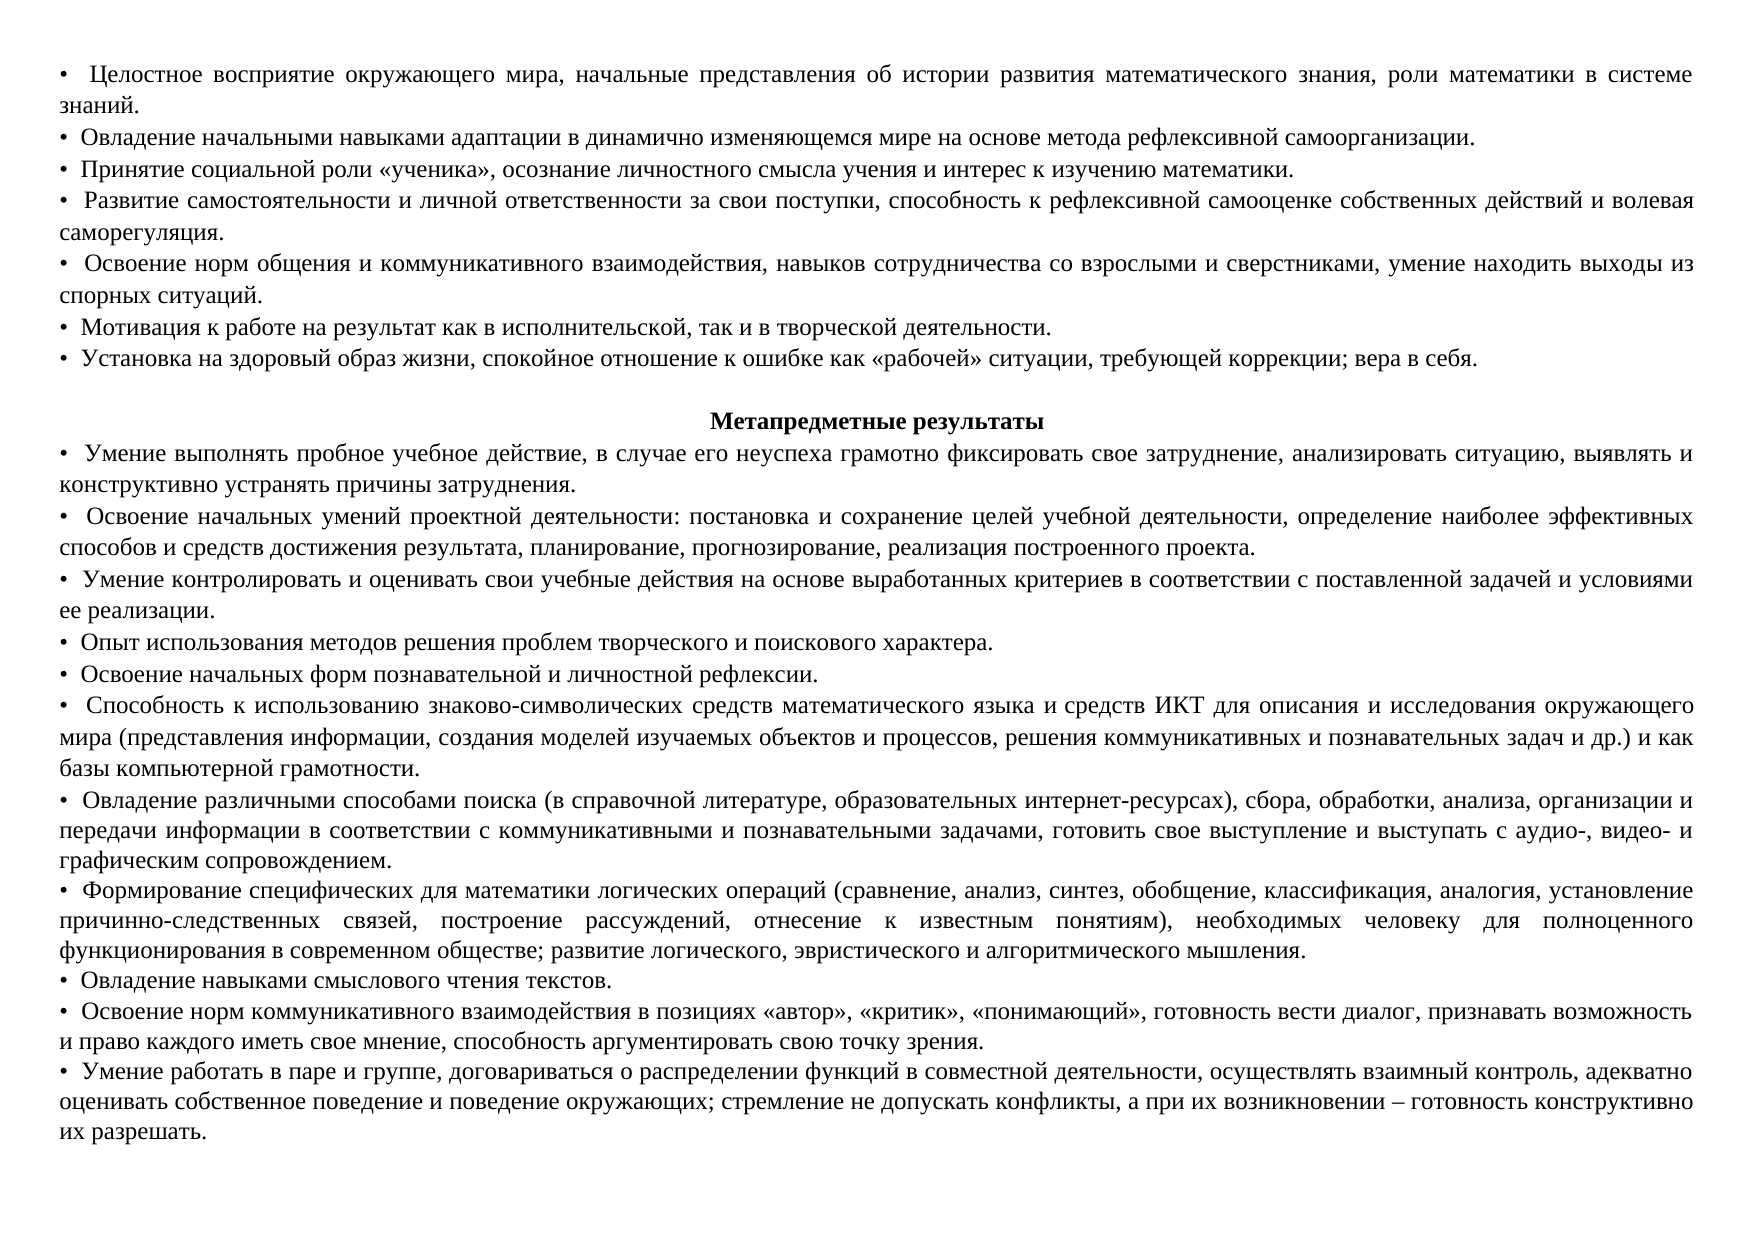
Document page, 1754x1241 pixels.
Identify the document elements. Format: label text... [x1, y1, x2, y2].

text • Мотивация к работе на результат как в исполнительской, так и в творческой деятельности. [59, 312, 1695, 340]
text • Умение выполнять пробное учебное действие, в случае его неуспеха грамотно фиксировать свое затруднение, анализировать ситуацию, выявлять и конструктивно устранять причины затруднения. [59, 438, 1695, 498]
text • Развитие самостоятельности и личной ответственности за свои поступки, способность к рефлексивной самооценке собственных действий и волевая саморегуляция. [59, 185, 1695, 246]
text • Освоение норм коммуникативного взаимодействия в позициях «автор», «критик», «понимающий», готовность вести диалог, признавать возможность и право каждого иметь свое мнение, способность аргументировать свою точку зрения. [59, 996, 1695, 1054]
text • Умение контролировать и оценивать свои учебные действия на основе выработанных критериев в соответствии с поставленной задачей и условиями ее реализации. [59, 564, 1695, 624]
text • Овладение начальными навыками адаптации в динамично изменяющемся мире на основе метода рефлексивной самоорганизации. [59, 122, 1695, 151]
text • Целостное восприятие окружающего мира, начальные представления об истории развития математического знания, роли математики в системе знаний. [59, 59, 1695, 119]
text • Установка на здоровый образ жизни, спокойное отношение к ошибке как «рабочей» ситуации, требующей коррекции; вера в себя. [59, 343, 1695, 372]
text • Принятие социальной роли «ученика», осознание личностного смысла учения и интерес к изучению математики. [59, 154, 1695, 182]
text • Умение работать в паре и группе, договариваться о распределении функций в совместной деятельности, осуществлять взаимный контроль, адекватно оценивать собственное поведение и поведение окружающих; стремление не допускать конфликты, а при их возникновении – готовность конструктивно их разрешать. [59, 1056, 1695, 1145]
text • Освоение норм общения и коммуникативного взаимодействия, навыков сотрудничества со взрослыми и сверстниками, умение находить выходы из спорных ситуаций. [59, 248, 1695, 309]
text • Способность к использованию знаково-символических средств математического языка и средств ИКТ для описания и исследования окружающего мира (представления информации, создания моделей изучаемых объектов и процессов, решения коммуникативных и познавательных задач и др.) и как базы компьютерной грамотности. [59, 690, 1695, 782]
text • Овладение навыками смыслового чтения текстов. [59, 966, 1695, 994]
text Метапредметные результаты [59, 406, 1695, 435]
text • Опыт использования методов решения проблем творческого и поискового характера. [59, 627, 1695, 656]
text • Овладение различными способами поиска (в справочной литературе, образовательных интернет-ресурсах), сбора, обработки, анализа, организации и передачи информации в соответствии с коммуникативными и познавательными задачами, готовить свое выступление и выступать с аудио-, видео- и графическим сопровождением. [59, 785, 1695, 874]
text • Освоение начальных умений проектной деятельности: постановка и сохранение целей учебной деятельности, определение наиболее эффективных способов и средств достижения результата, планирование, прогнозирование, реализация построенного проекта. [59, 501, 1695, 561]
text • Освоение начальных форм познавательной и личностной рефлексии. [59, 659, 1695, 687]
text • Формирование специфических для математики логических операций (сравнение, анализ, синтез, обобщение, классификация, аналогия, установление причинно-следственных связей, построение рассуждений, отнесение к известным понятиям), необходимых человеку для полноценного функционирования в современном обществе; развитие логического, эвристического и алгоритмического мышления. [59, 875, 1695, 964]
